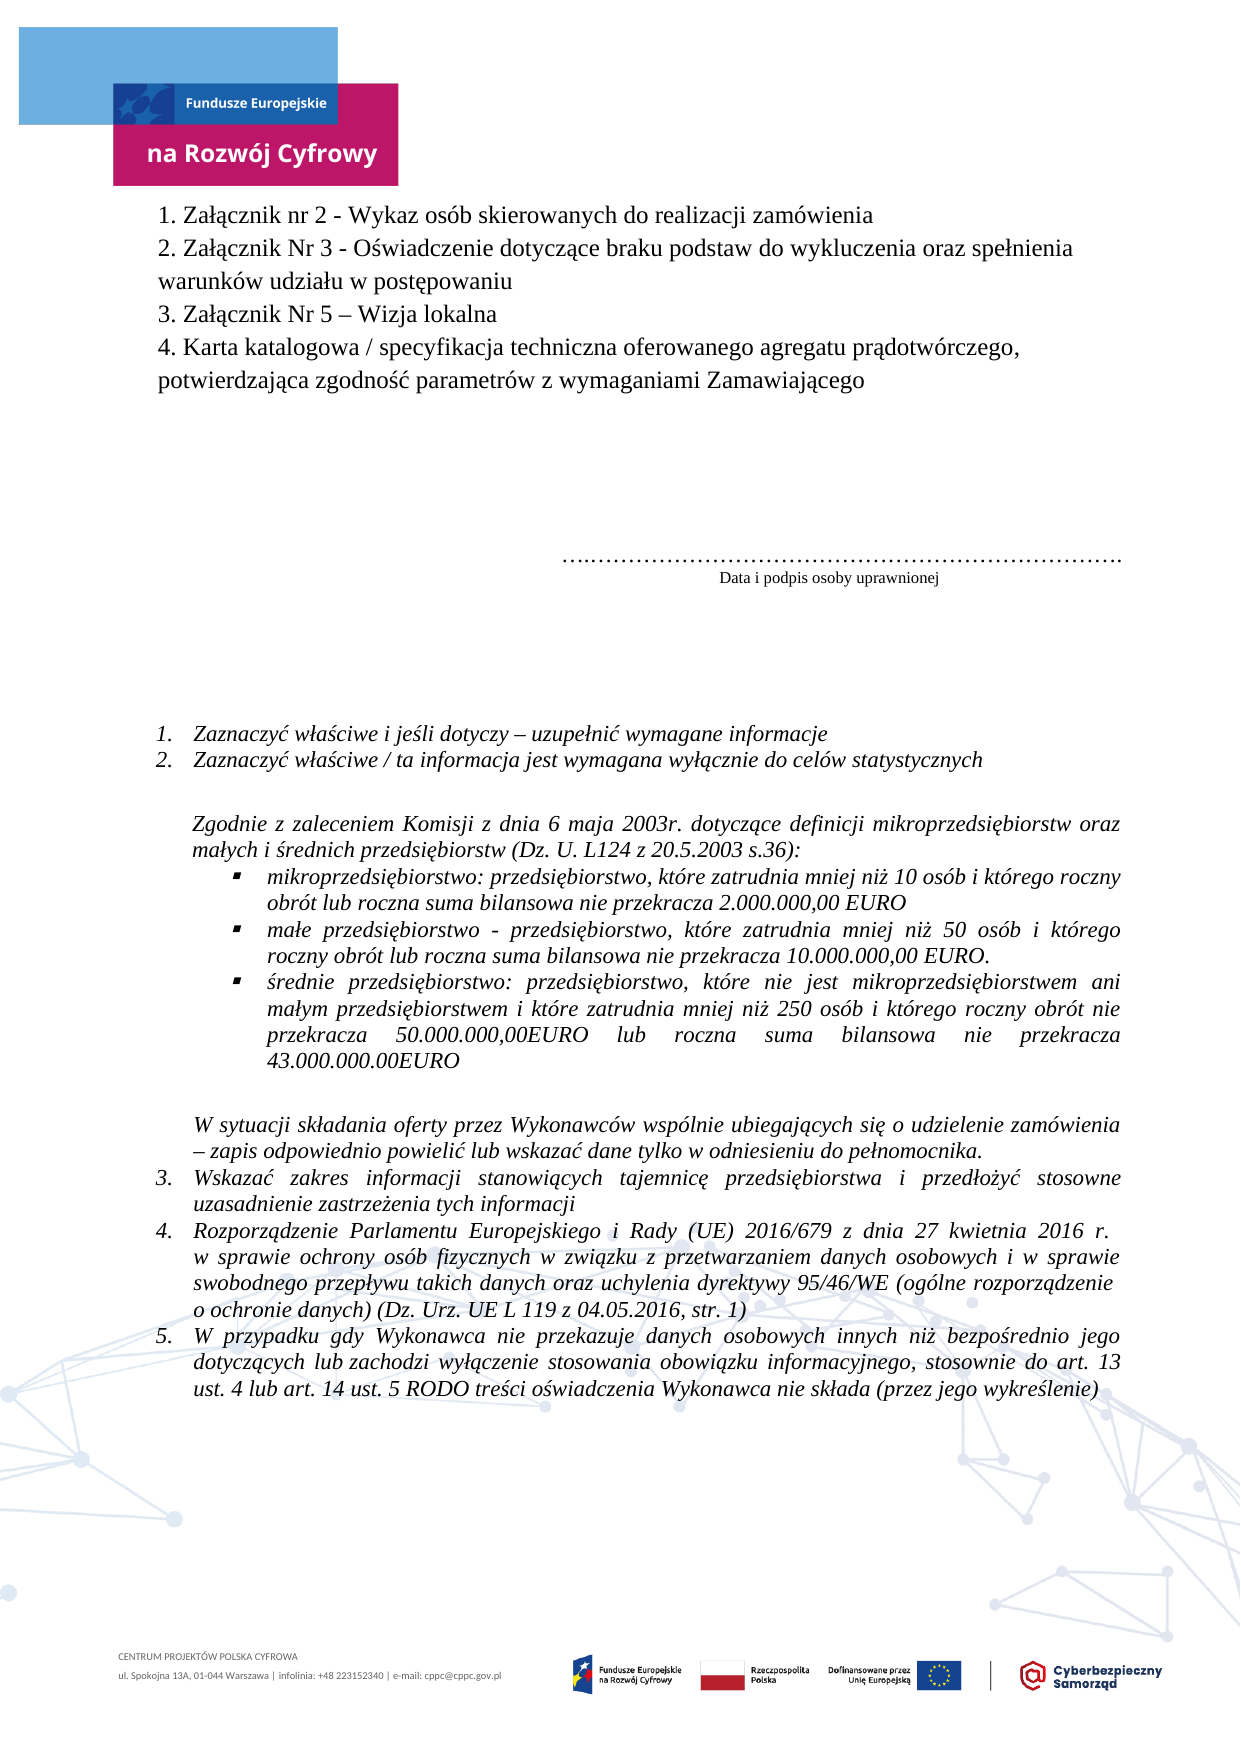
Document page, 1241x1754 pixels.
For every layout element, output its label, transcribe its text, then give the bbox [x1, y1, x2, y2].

list Wskazać zakres informacji stanowiących tajemnicę przedsiębiorstwa i przedłożyć stosowne uzasadnienie zastrzeżenia tych informacji [156, 1164, 1122, 1217]
list Rozporządzenie Parlamentu Europejskiego i Rady (UE) 2016/679 z dnia 27 kwietnia 2016 r. w sprawie ochrony osób fizycznych w związku z przetwarzaniem danych osobowych i w sprawie swobodnego przepływu takich danych oraz uchylenia dyrektywy 95/46/WE (ogólne rozporządzenie o ochronie danych) (Dz. Urz. UE L 119 z 04.05.2016, str. 1) [156, 1217, 1122, 1322]
list Zaznaczyć właściwe / ta informacja jest wymagana wyłącznie do celów statystycznych [156, 746, 1122, 773]
list 4. Karta katalogowa / specyfikacja techniczna oferowanego agregatu prądotwórczego, potwierdzająca zgodność parametrów z wymaganiami Zamawiającego [158, 332, 1122, 394]
list 3. Załącznik Nr 5 – Wizja lokalna [158, 299, 1122, 328]
picture [18, 27, 399, 186]
list średnie przedsiębiorstwo: przedsiębiorstwo, które nie jest mikroprzedsiębiorstwem ani małym przedsiębiorstwem i które zatrudnia mniej niż 250 osób i którego roczny obrót nie przekracza 50.000.000,00EURO lub roczna suma bilansowa nie przekracza 43.000.000.00EURO [229, 968, 1122, 1074]
text Zgodnie z zaleceniem Komisji z dnia 6 maja 2003r. dotyczące definicji mikroprzedsiębiorstw oraz małych i średnich przedsiębiorstw (Dz. U. L124 z 20.5.2003 s.36): [192, 810, 1122, 863]
list W przypadku gdy Wykonawca nie przekazuje danych osobowych innych niż bezpośrednio jego dotyczących lub zachodzi wyłączenie stosowania obowiązku informacyjnego, stosownie do art. 13 ust. 4 lub art. 14 ust. 5 RODO treści oświadczenia Wykonawca nie składa (przez jego wykreślenie) [156, 1322, 1122, 1401]
picture [0, 1221, 1240, 1754]
list małe przedsiębiorstwo - przedsiębiorstwo, które zatrudnia mniej niż 50 osób i którego roczny obrót lub roczna suma bilansowa nie przekracza 10.000.000,00 EURO. [229, 916, 1122, 968]
text ….……………………………………………………………. [118, 541, 1122, 568]
list Zaznaczyć właściwe i jeśli dotyczy – uzupełnić wymagane informacje [156, 720, 1122, 746]
list 1. Załącznik nr 2 - Wykaz osób skierowanych do realizacji zamówienia 2. Załącznik Nr 3 - Oświadczenie dotyczące braku podstaw do wykluczenia oraz spełnienia warunków udziału w postępowaniu [158, 200, 1122, 295]
text W sytuacji składania oferty przez Wykonawców wspólnie ubiegających się o udzielenie zamówienia – zapis odpowiednio powielić lub wskazać dane tylko w odniesieniu do pełnomocnika. [193, 1111, 1122, 1164]
text Data i podpis osoby uprawnionej [118, 568, 1122, 587]
list mikroprzedsiębiorstwo: przedsiębiorstwo, które zatrudnia mniej niż 10 osób i którego roczny obrót lub roczna suma bilansowa nie przekracza 2.000.000,00 EURO [229, 863, 1122, 916]
